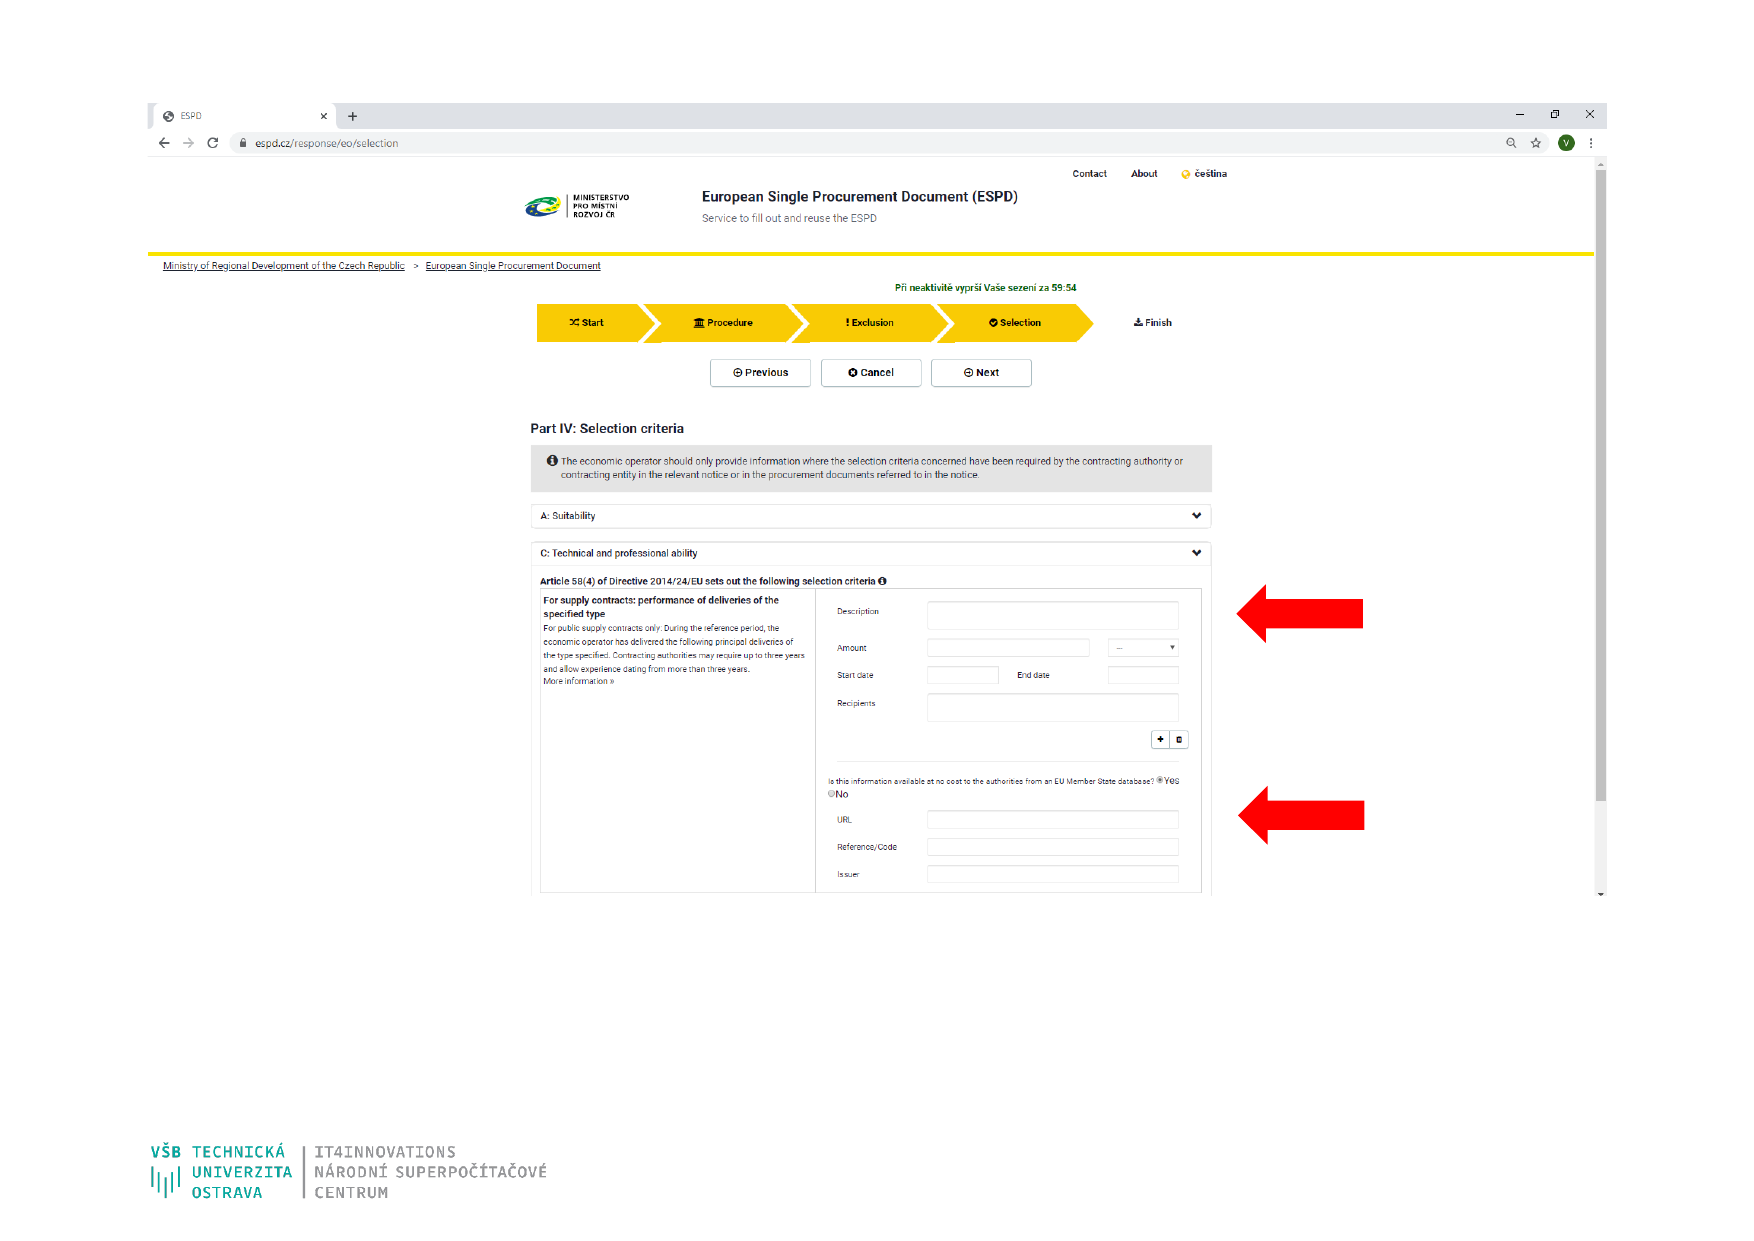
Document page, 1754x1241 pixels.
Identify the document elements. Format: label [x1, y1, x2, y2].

picture [147, 1138, 550, 1203]
picture [147, 103, 1607, 896]
